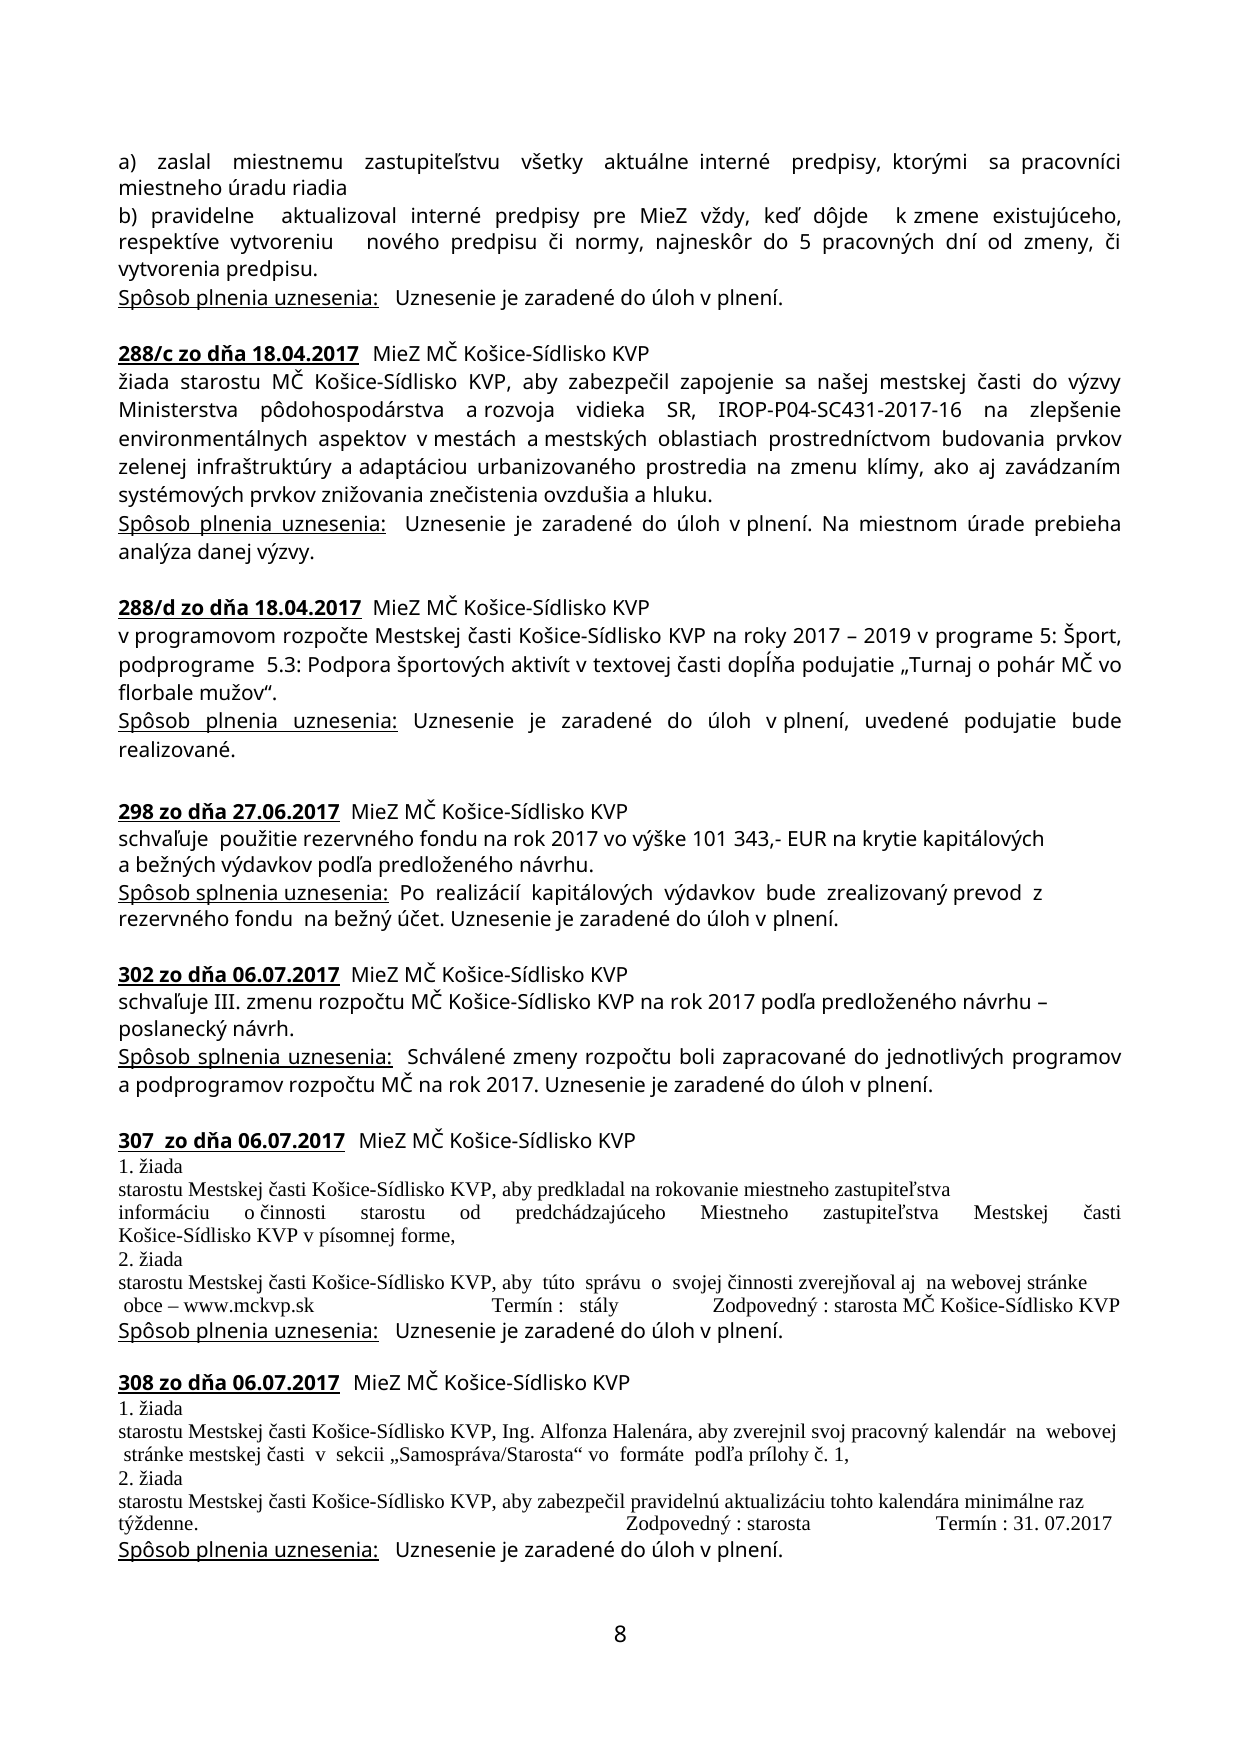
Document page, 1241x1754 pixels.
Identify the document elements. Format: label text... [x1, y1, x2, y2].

text Spôsob splnenia uznesenia: Schválené zmeny rozpočtu boli zapracované do jednotlivých programov a podprogramov rozpočtu MČ na rok 2017. Uznesenie je zaradené do úloh v plnení. [118, 1042, 1122, 1099]
text starostu Mestskej časti Košice-Sídlisko KVP, aby túto správu o svojej činnosti zverejňoval aj na webovej stránke [118, 1271, 1122, 1294]
text Spôsob splnenia uznesenia: Po realizácií kapitálových výdavkov bude zrealizovaný prevod z rezervného fondu na bežný účet. Uznesenie je zaradené do úloh v plnení. [118, 878, 1122, 933]
text 298 zo dňa 27.06.2017 MieZ MČ Košice-Sídlisko KVP [118, 797, 1122, 824]
text Spôsob plnenia uznesenia: Uznesenie je zaradené do úloh v plnení, uvedené podujatie bude realizované. [118, 707, 1122, 763]
text schvaľuje použitie rezervného fondu na rok 2017 vo výške 101 343,- EUR na krytie kapitálových a bežných výdavkov podľa predloženého návrhu. [118, 824, 1122, 878]
text 2. žiada [118, 1247, 1122, 1271]
text Spôsob plnenia uznesenia: Uznesenie je zaradené do úloh v plnení. [118, 1317, 1122, 1345]
text 308 zo dňa 06.07.2017 MieZ MČ Košice-Sídlisko KVP [118, 1369, 1122, 1396]
text v programovom rozpočte Mestskej časti Košice-Sídlisko KVP na roky 2017 – 2019 v programe 5: Šport, podprograme 5.3: Podpora športových aktivít v textovej časti dopĺňa podujatie „Turnaj o pohár MČ vo florbale mužov“. [118, 621, 1122, 707]
text Spôsob plnenia uznesenia: Uznesenie je zaradené do úloh v plnení. [118, 283, 1122, 311]
text Košice-Sídlisko KVP v písomnej forme, [118, 1224, 1122, 1247]
text 1. žiada [118, 1154, 1122, 1178]
text 2. žiada [118, 1466, 1122, 1490]
text 307 zo dňa 06.07.2017 MieZ MČ Košice-Sídlisko KVP [118, 1127, 1122, 1154]
text 288/d zo dňa 18.04.2017 MieZ MČ Košice-Sídlisko KVP [118, 594, 1122, 621]
text schvaľuje III. zmenu rozpočtu MČ Košice-Sídlisko KVP na rok 2017 podľa predloženého návrhu – poslanecký návrh. [118, 988, 1122, 1042]
text 302 zo dňa 06.07.2017 MieZ MČ Košice-Sídlisko KVP [118, 961, 1122, 988]
text obce – www.mckvp.sk Termín : stály Zodpovedný : starosta MČ Košice-Sídlisko KVP [118, 1294, 1122, 1317]
text starostu Mestskej časti Košice-Sídlisko KVP, aby zabezpečil pravidelnú aktualizáciu tohto kalendára minimálne raz [118, 1490, 1122, 1513]
text žiada starostu MČ Košice-Sídlisko KVP, aby zabezpečil zapojenie sa našej mestskej časti do výzvy Ministerstva pôdohospodárstva a rozvoja vidieka SR, IROP-P04-SC431-2017-16 na zlepšenie environmentálnych aspektov v mestách a mestských oblastiach prostredníctvom budovania prvkov zelenej infraštruktúry a adaptáciou urbanizovaného prostredia na zmenu klímy, ako aj zavádzaním systémových prvkov znižovania znečistenia ovzdušia a hluku. [118, 367, 1122, 509]
text starostu Mestskej časti Košice-Sídlisko KVP, aby predkladal na rokovanie miestneho zastupiteľstva [118, 1178, 1122, 1201]
text Spôsob plnenia uznesenia: Uznesenie je zaradené do úloh v plnení. Na miestnom úrade prebieha analýza danej výzvy. [118, 509, 1122, 566]
text Spôsob plnenia uznesenia: Uznesenie je zaradené do úloh v plnení. [118, 1535, 1122, 1564]
text týždenne. Zodpovedný : starosta Termín : 31. 07.2017 [118, 1513, 1122, 1535]
text stránke mestskej časti v sekcii „Samospráva/Starosta“ vo formáte podľa prílohy č. 1, [118, 1443, 1122, 1466]
text a) zaslal miestnemu zastupiteľstvu všetky aktuálne interné predpisy, ktorými sa pracovníci miestneho úradu riadia [118, 148, 1122, 202]
text b) pravidelne aktualizoval interné predpisy pre MieZ vždy, keď dôjde k zmene existujúceho, respektíve vytvoreniu nového predpisu či normy, najneskôr do 5 pracovných dní od zmeny, či vytvorenia predpisu. [118, 202, 1122, 283]
text 1. žiada [118, 1396, 1122, 1420]
text 288/c zo dňa 18.04.2017 MieZ MČ Košice-Sídlisko KVP [118, 340, 1122, 367]
text informáciu o činnosti starostu od predchádzajúceho Miestneho zastupiteľstva Mestskej časti [118, 1201, 1122, 1224]
text starostu Mestskej časti Košice-Sídlisko KVP, Ing. Alfonza Halenára, aby zverejnil svoj pracovný kalendár na webovej [118, 1420, 1122, 1443]
